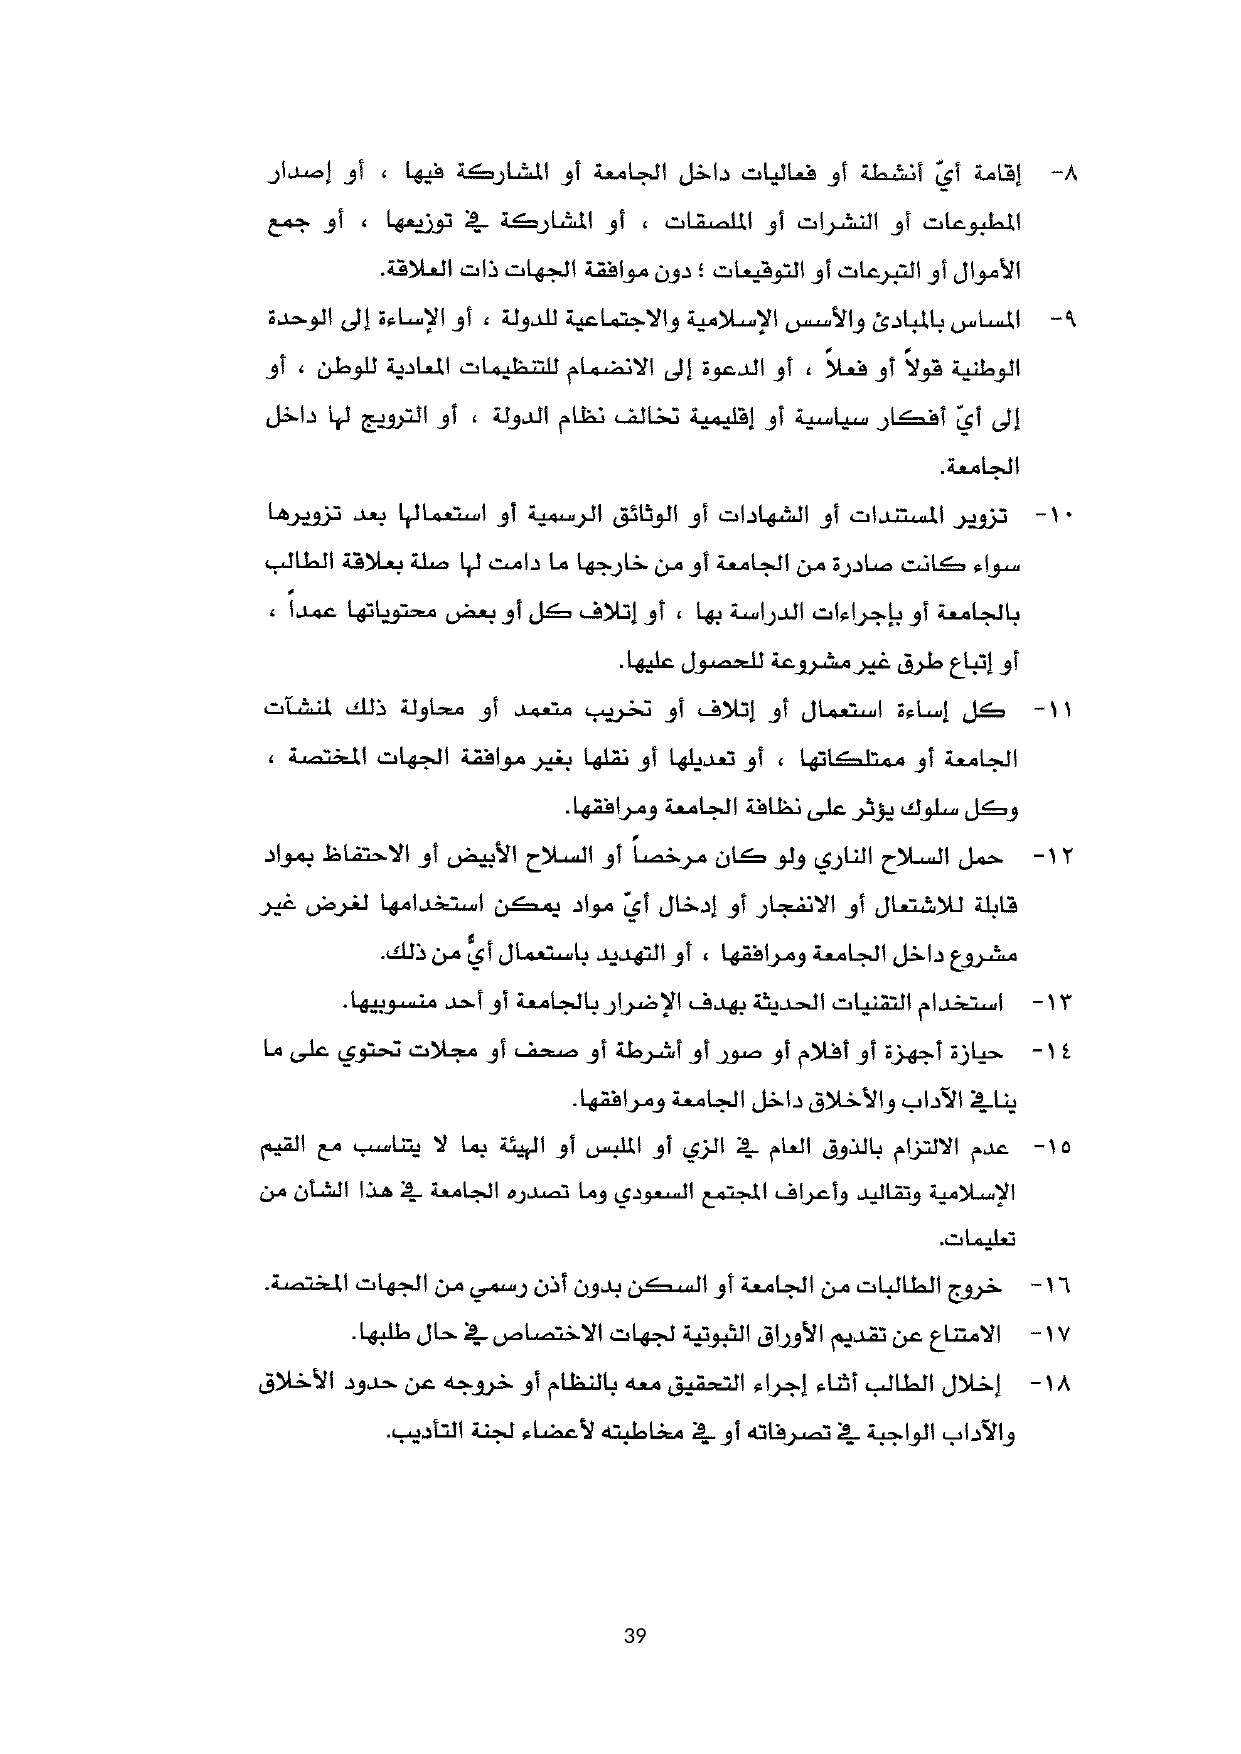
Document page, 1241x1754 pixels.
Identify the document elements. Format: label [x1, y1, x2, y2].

picture [220, 118, 1108, 1469]
